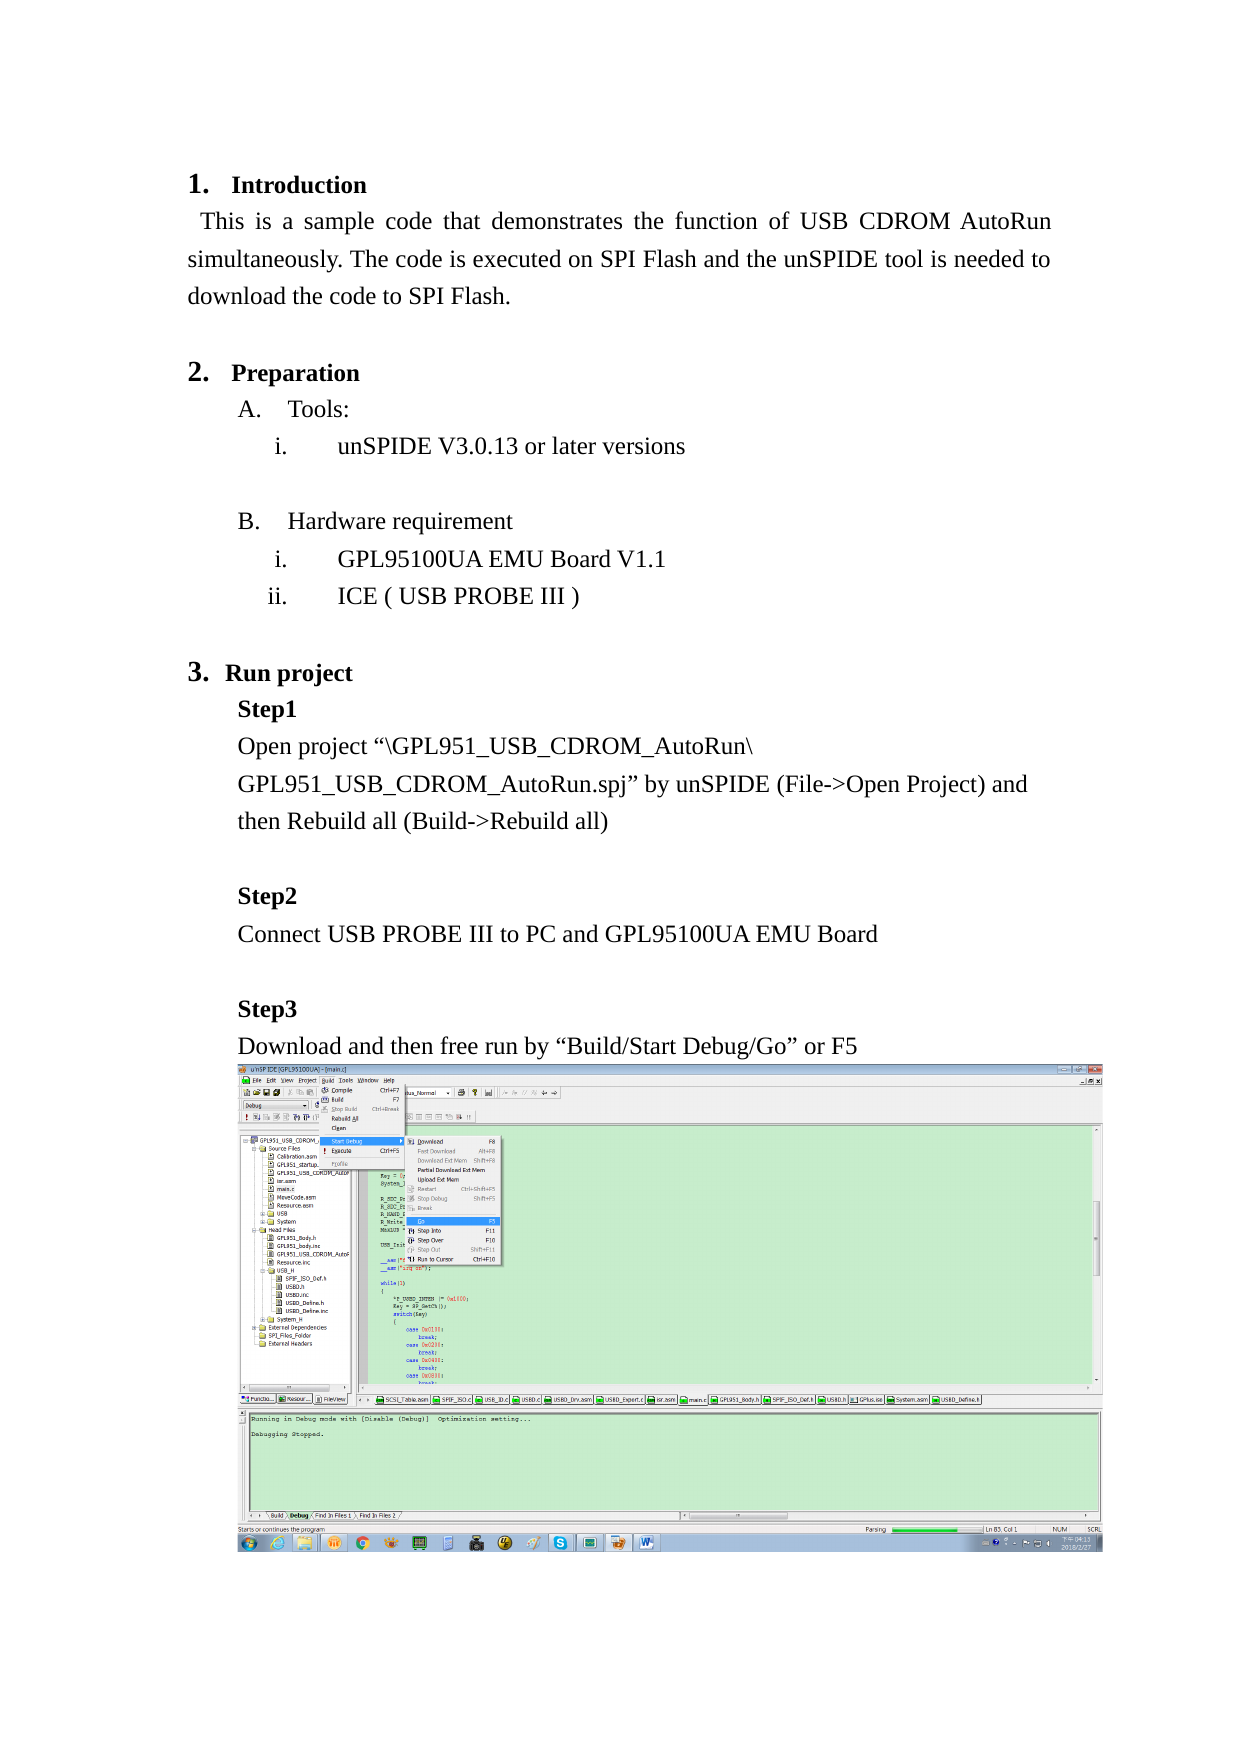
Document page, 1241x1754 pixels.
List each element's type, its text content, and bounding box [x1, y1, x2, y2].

text This is a sample code that demonstrates the function of USB CDROM AutoRun simultaneously. The code is executed on SPI Flash and the unSPIDE tool is needed to download the code to SPI Flash. [187, 202, 1053, 314]
text Open project “\GPL951_USB_CDROM_AutoRun\ GPL951_USB_CDROM_AutoRun.spj” by unSPIDE (File->Open Project) and then Rebuild all (Build->Rebuild all) [237, 727, 1053, 839]
text Step3 [237, 989, 1053, 1027]
text Step2 [237, 877, 1053, 914]
list unSPIDE V3.0.13 or later versions [287, 427, 1053, 464]
text Connect USB PROBE III to PC and GPL95100UA EMU Board [237, 914, 1053, 952]
list Preparation [187, 352, 1053, 389]
list GPL95100UA EMU Board V1.1 [287, 539, 1053, 577]
list ICE ( USB PROBE III ) [287, 577, 1053, 614]
list Introduction [187, 164, 1053, 202]
text Download and then free run by “Build/Start Debug/Go” or F5 [237, 1027, 1053, 1064]
picture [237, 1064, 1103, 1552]
list Tools: [237, 389, 1053, 427]
text Step1 [237, 689, 1053, 727]
list Hardware requirement [237, 502, 1053, 539]
list Run project [187, 652, 1053, 689]
